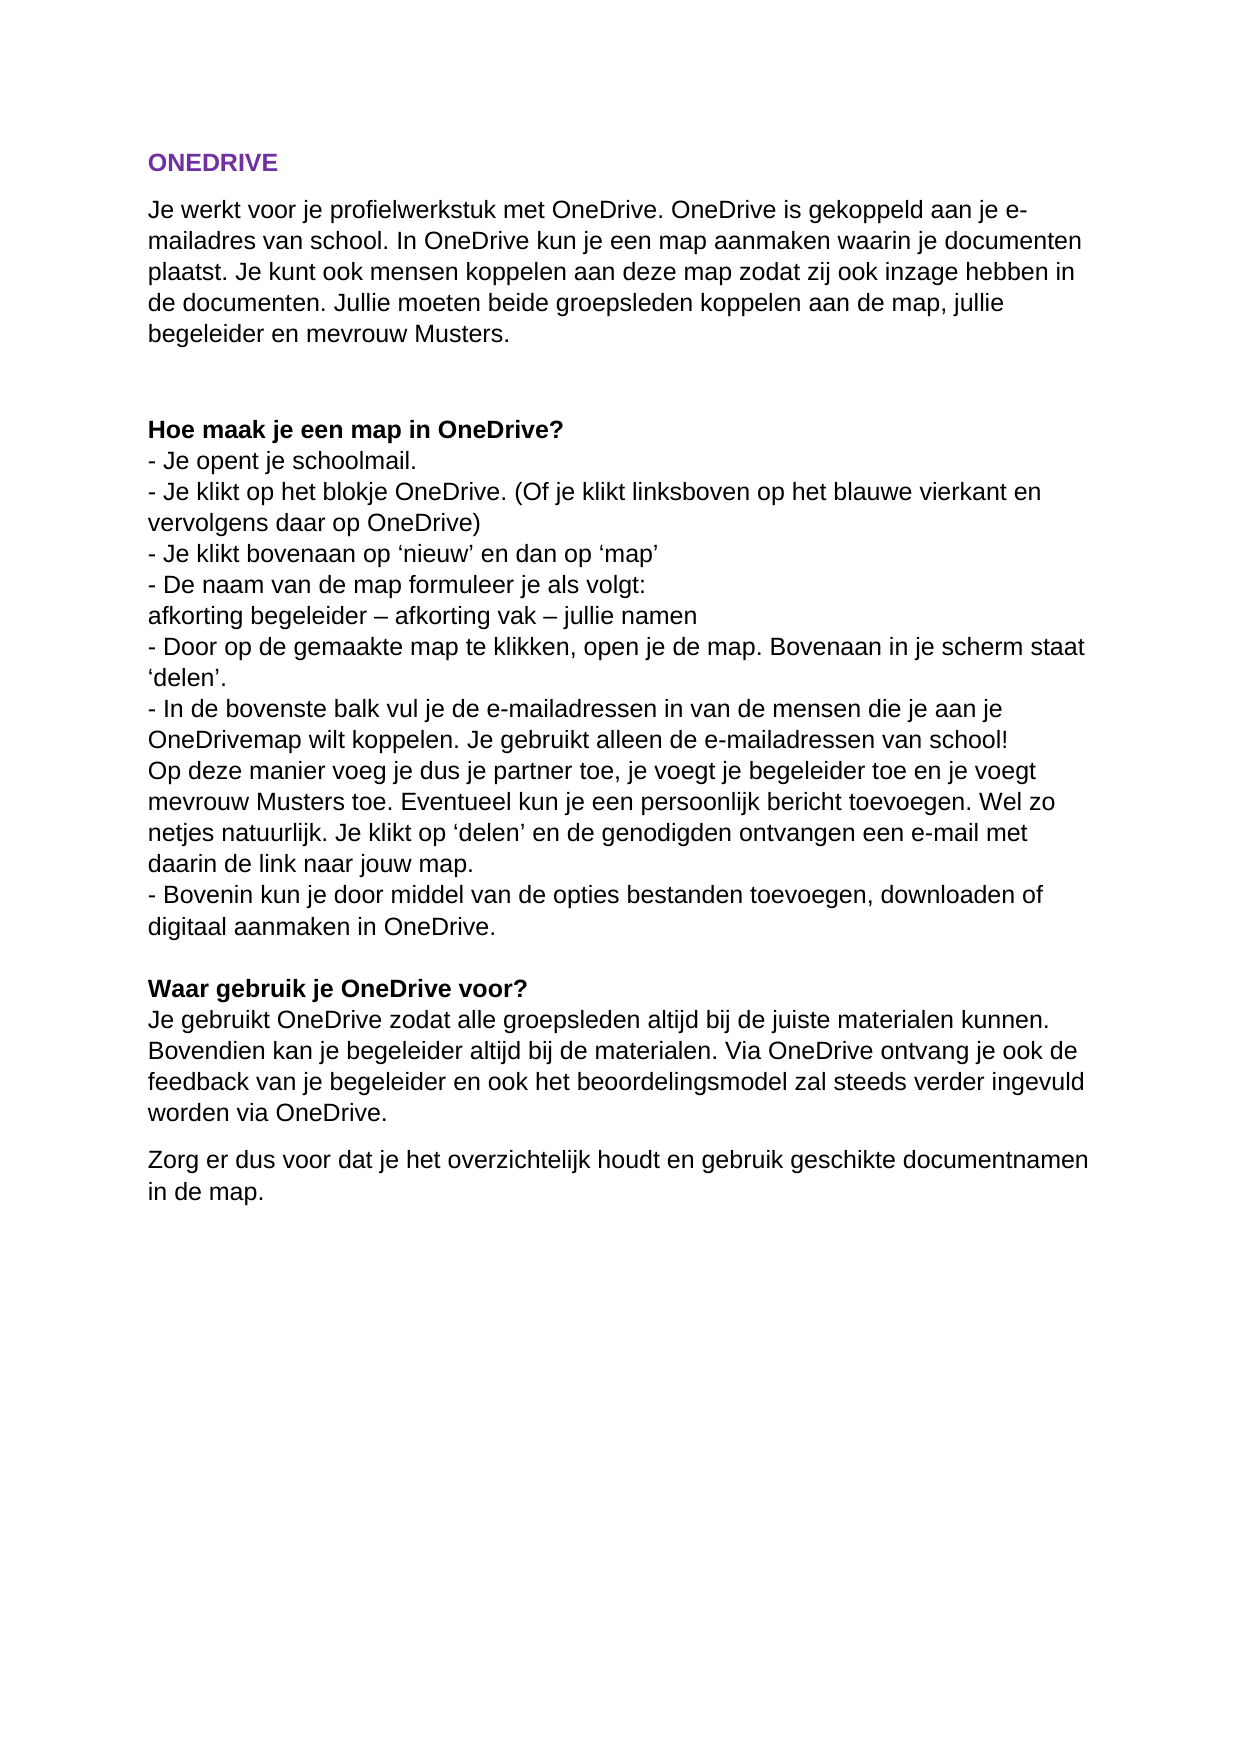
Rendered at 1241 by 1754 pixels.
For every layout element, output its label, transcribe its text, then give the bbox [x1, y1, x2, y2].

text Zorg er dus voor dat je het overzichtelijk houdt en gebruik geschikte documentnamen in de map. [148, 1146, 1093, 1205]
text ONEDRIVE [148, 148, 1093, 176]
text Je werkt voor je profielwerkstuk met OneDrive. OneDrive is gekoppeld aan je e-mailadres van school. In OneDrive kun je een map aanmaken waarin je documenten plaatst. Je kunt ook mensen koppelen aan deze map zodat zij ook inzage hebben in de documenten. Jullie moeten beide groepsleden koppelen aan de map, jullie begeleider en mevrouw Musters. [148, 195, 1093, 348]
text Hoe maak je een map in OneDrive? - Je opent je schoolmail. - Je klikt op het blokje OneDrive. (Of je klikt linksboven op het blauwe vierkant en vervolgens daar op OneDrive) - Je klikt bovenaan op ‘nieuw’ en dan op ‘map’ - De naam van de map formuleer je als volgt: afkorting begeleider – afkorting vak – jullie namen - Door op de gemaakte map te klikken, open je de map. Bovenaan in je scherm staat ‘delen’. - In de bovenste balk vul je de e-mailadressen in van de mensen die je aan je OneDrivemap wilt koppelen. Je gebruikt alleen de e-mailadressen van school! Op deze manier voeg je dus je partner toe, je voegt je begeleider toe en je voegt mevrouw Musters toe. Eventueel kun je een persoonlijk bericht toevoegen. Wel zo netjes natuurlijk. Je klikt op ‘delen’ en de genodigden ontvangen een e-mail met daarin de link naar jouw map. - Bovenin kun je door middel van de opties bestanden toevoegen, downloaden of digitaal aanmaken in OneDrive. Waar gebruik je OneDrive voor? Je gebruikt OneDrive zodat alle groepsleden altijd bij de juiste materialen kunnen. Bovendien kan je begeleider altijd bij de materialen. Via OneDrive ontvang je ook de feedback van je begeleider en ook het beoordelingsmodel zal steeds verder ingevuld worden via OneDrive. [148, 415, 1093, 1127]
